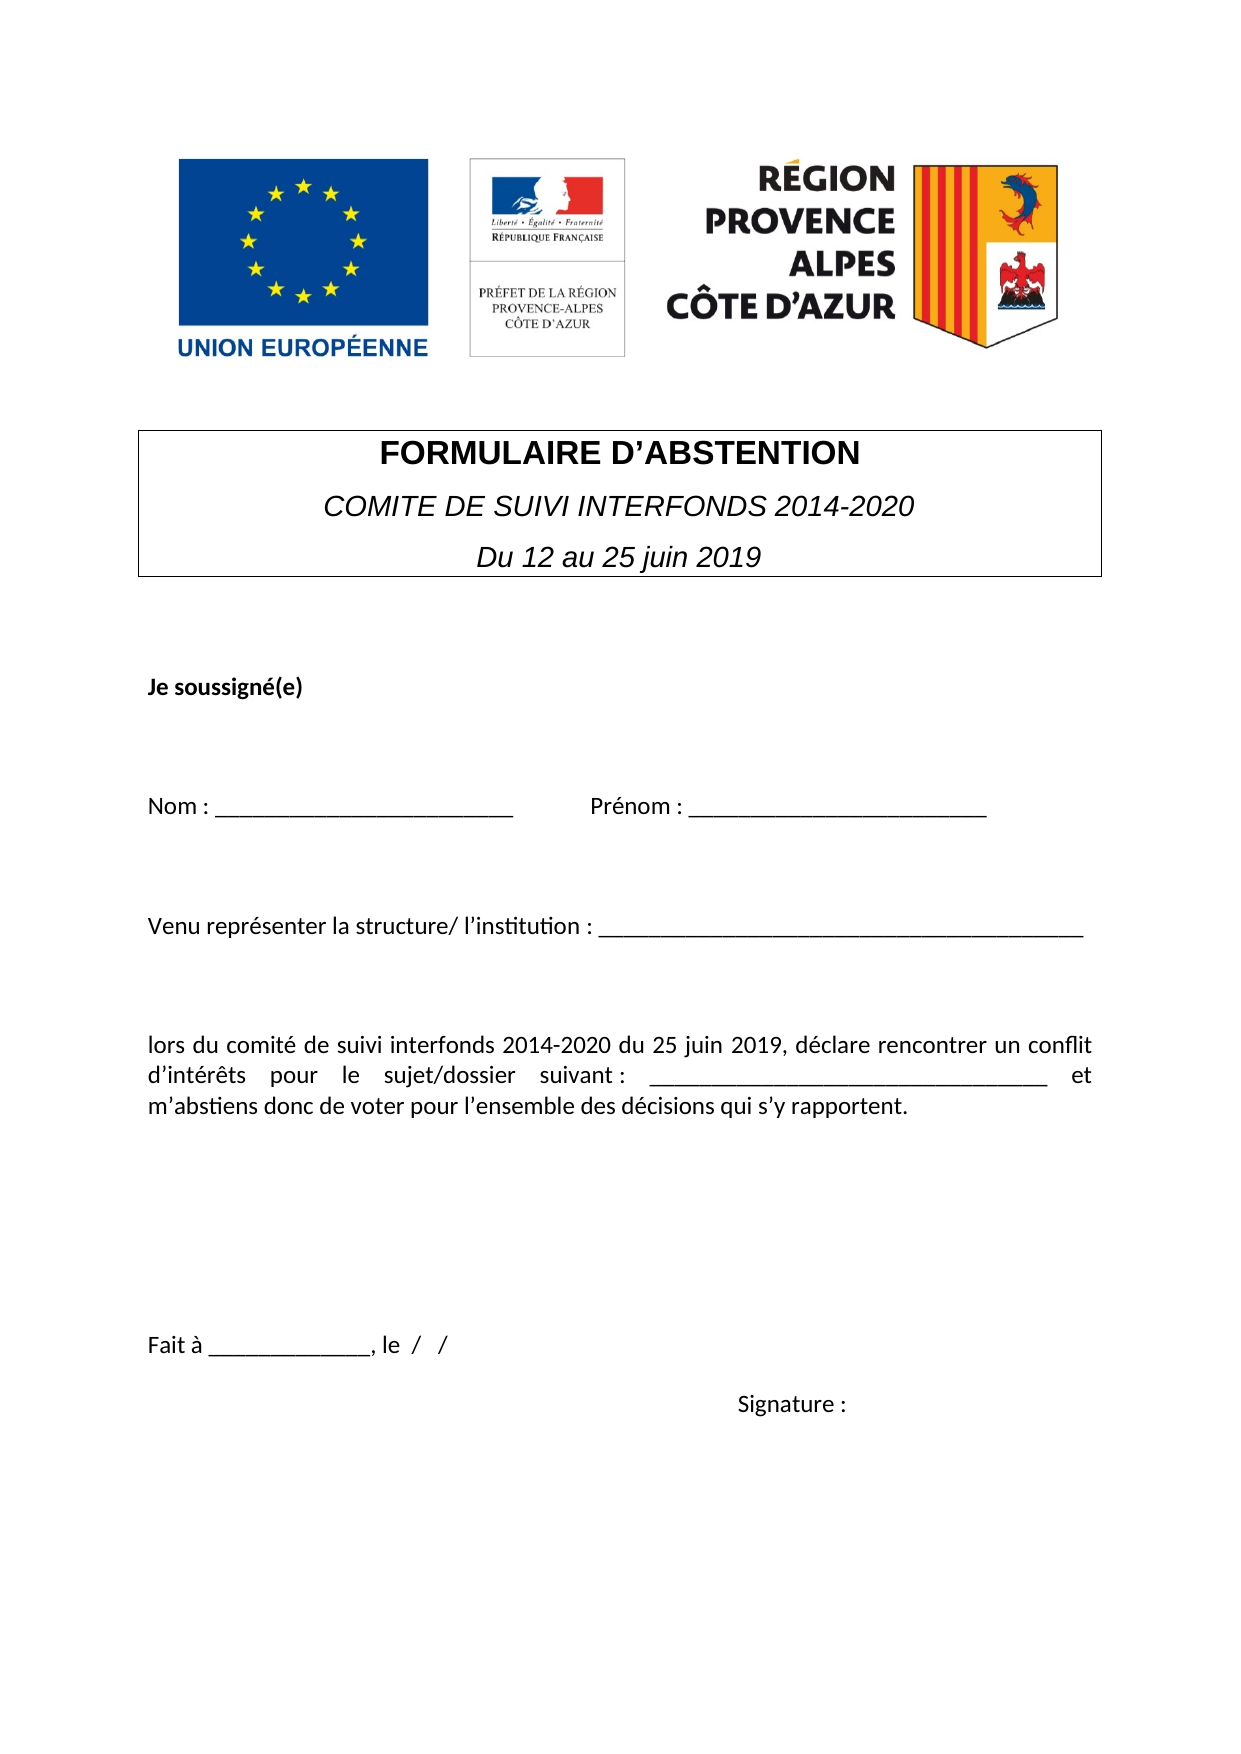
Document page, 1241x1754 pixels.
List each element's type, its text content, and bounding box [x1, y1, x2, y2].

text Je soussigné(e) [148, 671, 1093, 702]
text Fait à _____________, le / / [148, 1329, 1093, 1359]
text Signature : [664, 1389, 1093, 1419]
text lors du comité de suivi interfonds 2014-2020 du 25 juin 2019, déclare rencontrer un conflit d’intérêts pour le sujet/dossier suivant : ________________________________ et m’abstiens donc de voter pour l’ensemble des décisions qui s’y rapportent. [148, 1029, 1093, 1121]
text Venu représenter la structure/ l’institution : _______________________________________ [148, 910, 1093, 940]
text COMITE DE SUIVI INTERFONDS 2014-2020 [139, 486, 1101, 523]
text Du 12 au 25 juin 2019 [139, 537, 1101, 576]
text Nom : ________________________ Prénom : ________________________ [148, 790, 1093, 821]
text FORMULAIRE D’ABSTENTION [139, 431, 1101, 471]
picture [178, 147, 1062, 357]
